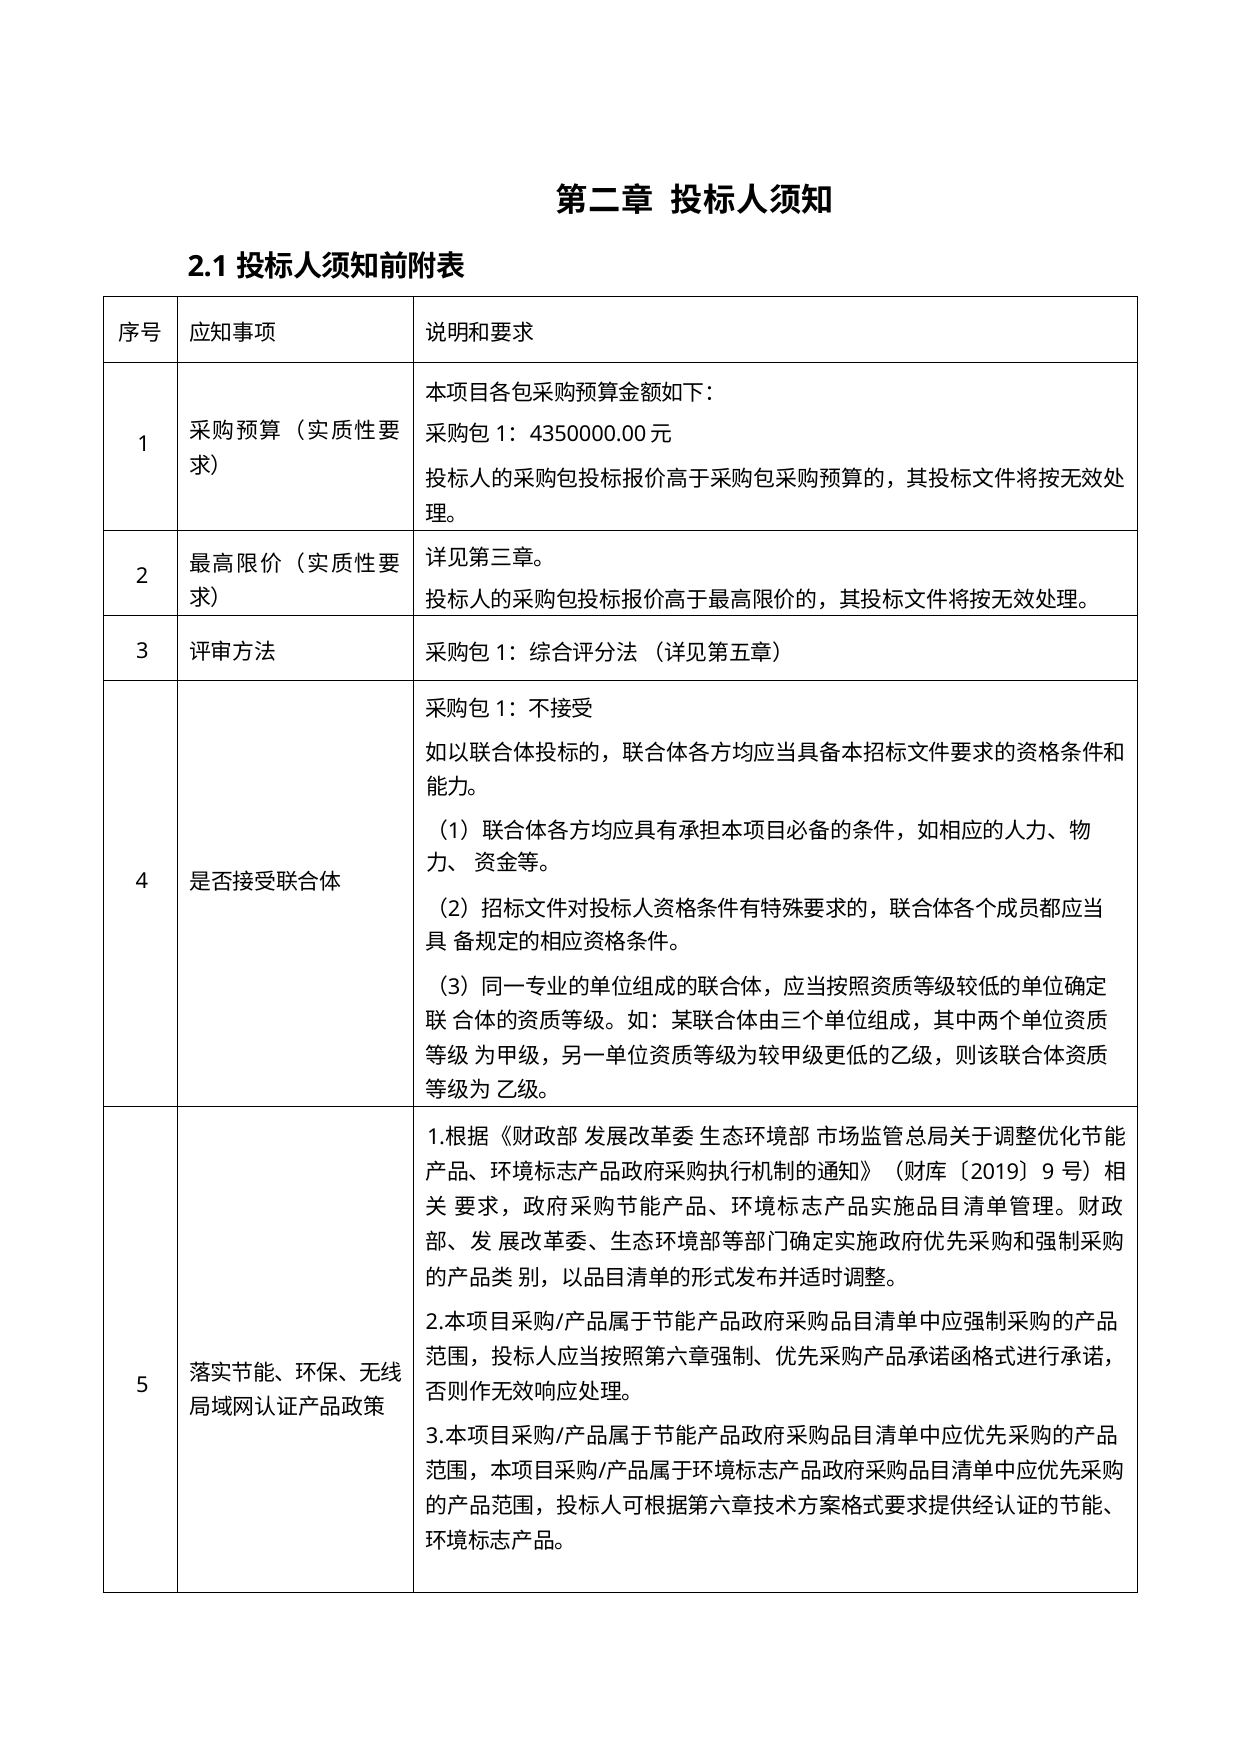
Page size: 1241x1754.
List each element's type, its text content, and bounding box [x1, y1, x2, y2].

table_cell 最高限价（实质性要 求） [178, 531, 413, 615]
table_cell 采购包 1：综合评分法 （详见第五章） [414, 616, 1137, 680]
table_cell 评审方法 [178, 616, 413, 680]
table_cell 采购包 1：不接受 如以联合体投标的，联合体各方均应当具备本招标文件要求的资格条件和 能力。 （1）联合体各方均应具有承担本项目必备的条件，如相应的人力、物力、 资金等。 （2）招标文件对投标人资格条件有特殊要求的，联合体各个成员都应当具 备规定的相应资格条件。 （3）同一专业的单位组成的联合体，应当按照资质等级较低的单位确定联 合体的资质等级。如：某联合体由三个单位组成，其中两个单位资质等级 为甲级，另一单位资质等级为较甲级更低的乙级，则该联合体资质等级为 乙级。 [414, 681, 1137, 1106]
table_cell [414, 1107, 1137, 1591]
table_cell 2 [104, 531, 177, 615]
table_header 应知事项 [178, 297, 413, 362]
table_cell 本项目各包采购预算金额如下： 采购包 1：4350000.00元 投标人的采购包投标报价高于采购包采购预算的，其投标文件将按无效处 理。 [414, 363, 1137, 530]
table_cell 4 [104, 681, 177, 1106]
table_header 说明和要求 [414, 297, 1137, 362]
table_cell 采购预算（实质性要 求） [178, 363, 413, 530]
table_cell 3 [104, 616, 177, 680]
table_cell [178, 1107, 413, 1591]
table_cell 详见第三章。 投标人的采购包投标报价高于最高限价的，其投标文件将按无效处理。 [414, 531, 1137, 615]
table_cell 5 [104, 1107, 177, 1591]
text 第二章 投标人须知 [556, 176, 1053, 220]
table_cell 是否接受联合体 [178, 681, 413, 1106]
table_cell 1 [104, 363, 177, 530]
table_header 序号 [104, 297, 177, 362]
text 2.1 投标人须知前附表 [187, 248, 1053, 284]
